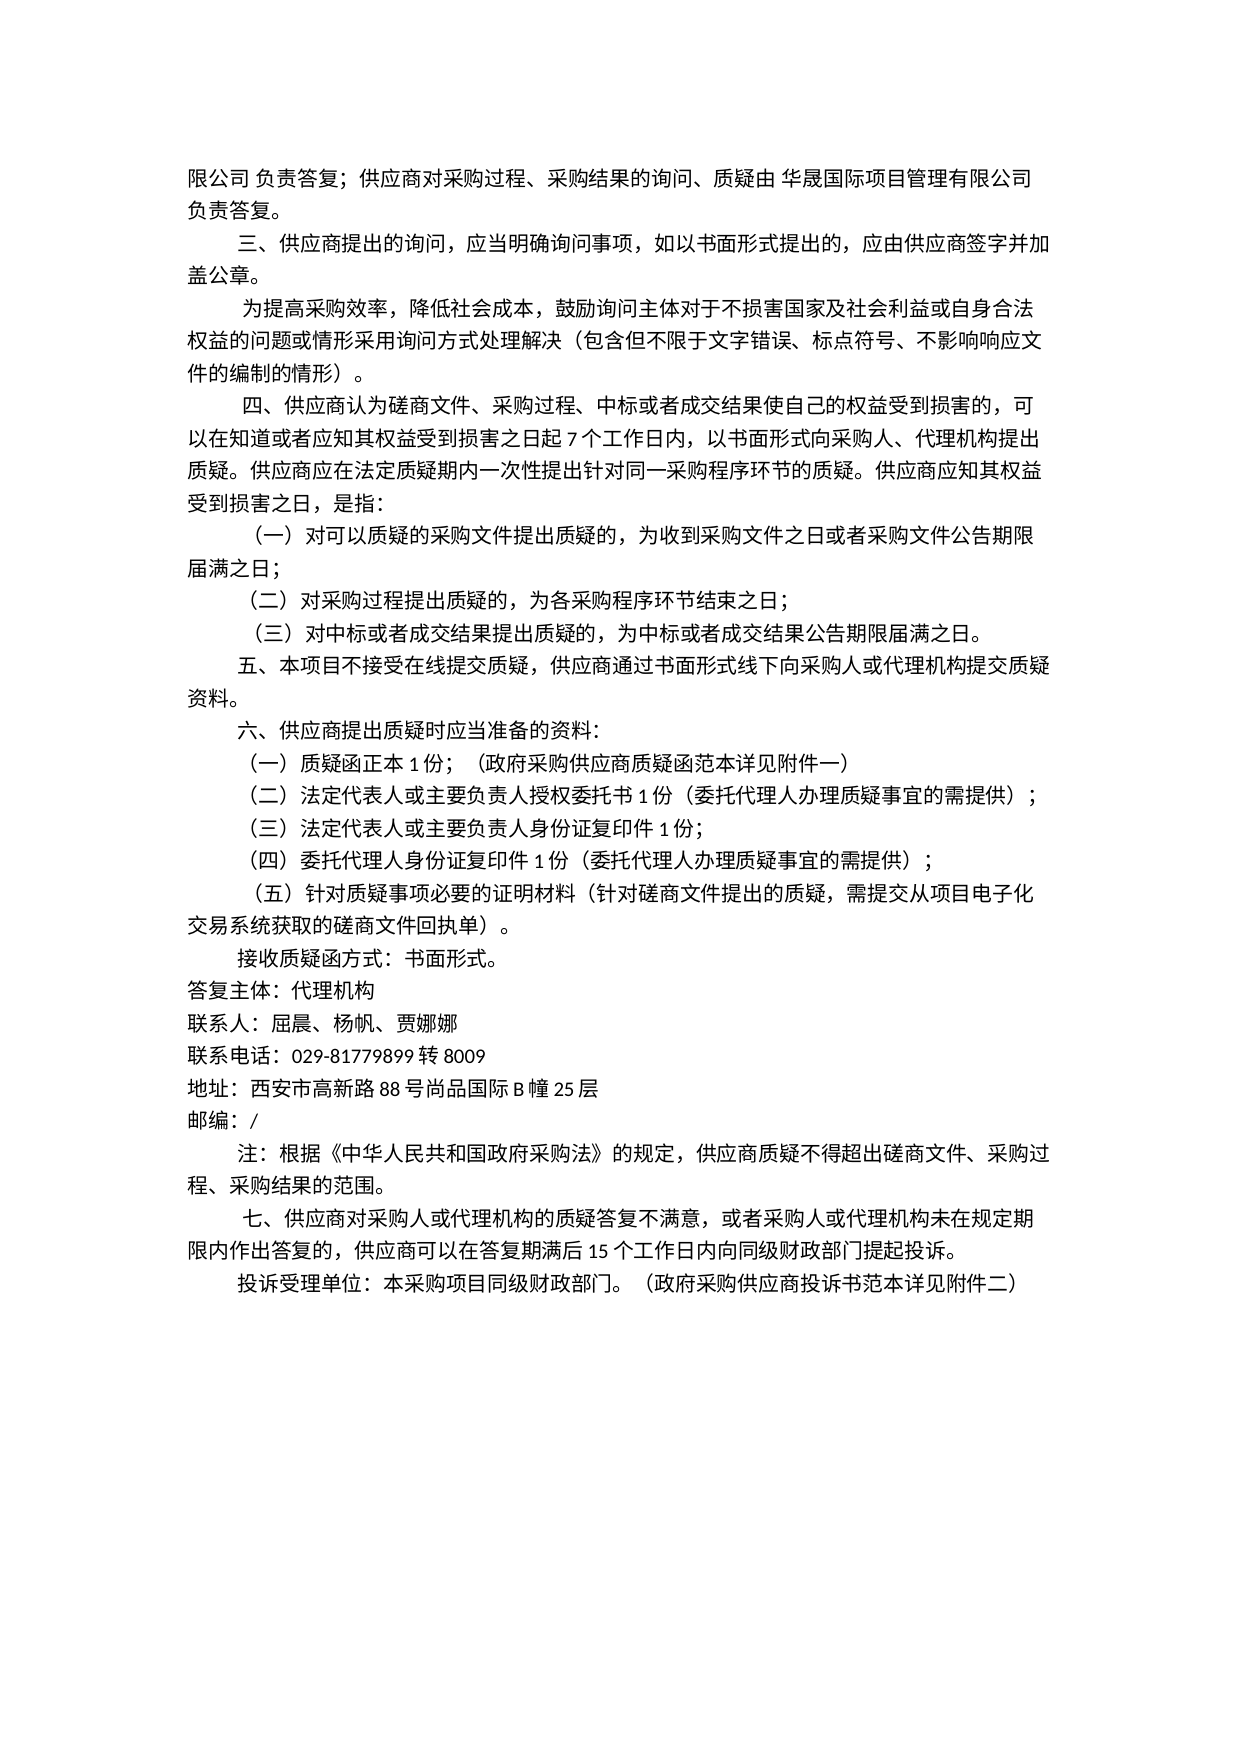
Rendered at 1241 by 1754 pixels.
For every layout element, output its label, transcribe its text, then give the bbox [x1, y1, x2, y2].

text 四、供应商认为磋商文件、采购过程、中标或者成交结果使自己的权益受到损害的，可以在知道或者应知其权益受到损害之日起7个工作日内，以书面形式向采购人、代理机构提出质疑。供应商应在法定质疑期内一次性提出针对同一采购程序环节的质疑。供应商应知其权益受到损害之日，是指： [187, 389, 1053, 519]
text （五）针对质疑事项必要的证明材料（针对磋商文件提出的质疑，需提交从项目电子化交易系统获取的磋商文件回执单）。 [187, 877, 1053, 942]
text 为提高采购效率，降低社会成本，鼓励询问主体对于不损害国家及社会利益或自身合法权益的问题或情形采用询问方式处理解决（包含但不限于文字错误、标点符号、不影响响应文件的编制的情形）。 [187, 292, 1053, 389]
text （四）委托代理人身份证复印件1份（委托代理人办理质疑事宜的需提供）； [187, 844, 1053, 877]
text （一）对可以质疑的采购文件提出质疑的，为收到采购文件之日或者采购文件公告期限届满之日； [187, 519, 1053, 584]
text （一）质疑函正本1份；（政府采购供应商质疑函范本详见附件一） [187, 747, 1053, 779]
text 投诉受理单位：本采购项目同级财政部门。（政府采购供应商投诉书范本详见附件二） [187, 1267, 1053, 1299]
text 注：根据《中华人民共和国政府采购法》的规定，供应商质疑不得超出磋商文件、采购过程、采购结果的范围。 [187, 1137, 1053, 1202]
text 联系人：屈晨、杨帆、贾娜娜 [187, 1007, 1053, 1039]
text 地址：西安市高新路88号尚品国际B幢25层 [187, 1072, 1053, 1104]
text 答复主体：代理机构 [187, 974, 1053, 1007]
text （三）法定代表人或主要负责人身份证复印件1份； [187, 812, 1053, 844]
text 六、供应商提出质疑时应当准备的资料： [187, 714, 1053, 747]
text 三、供应商提出的询问，应当明确询问事项，如以书面形式提出的，应由供应商签字并加盖公章。 [187, 227, 1053, 292]
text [187, 162, 1053, 227]
text （三）对中标或者成交结果提出质疑的，为中标或者成交结果公告期限届满之日。 [187, 617, 1053, 649]
text 七、供应商对采购人或代理机构的质疑答复不满意，或者采购人或代理机构未在规定期限内作出答复的，供应商可以在答复期满后15个工作日内向同级财政部门提起投诉。 [187, 1202, 1053, 1267]
text （二）对采购过程提出质疑的，为各采购程序环节结束之日； [187, 584, 1053, 617]
text 邮编：/ [187, 1104, 1053, 1137]
text （二）法定代表人或主要负责人授权委托书1份（委托代理人办理质疑事宜的需提供）； [187, 779, 1053, 812]
text 接收质疑函方式：书面形式。 [187, 942, 1053, 974]
text 联系电话：029-81779899转8009 [187, 1039, 1053, 1072]
text 五、本项目不接受在线提交质疑，供应商通过书面形式线下向采购人或代理机构提交质疑资料。 [187, 649, 1053, 714]
